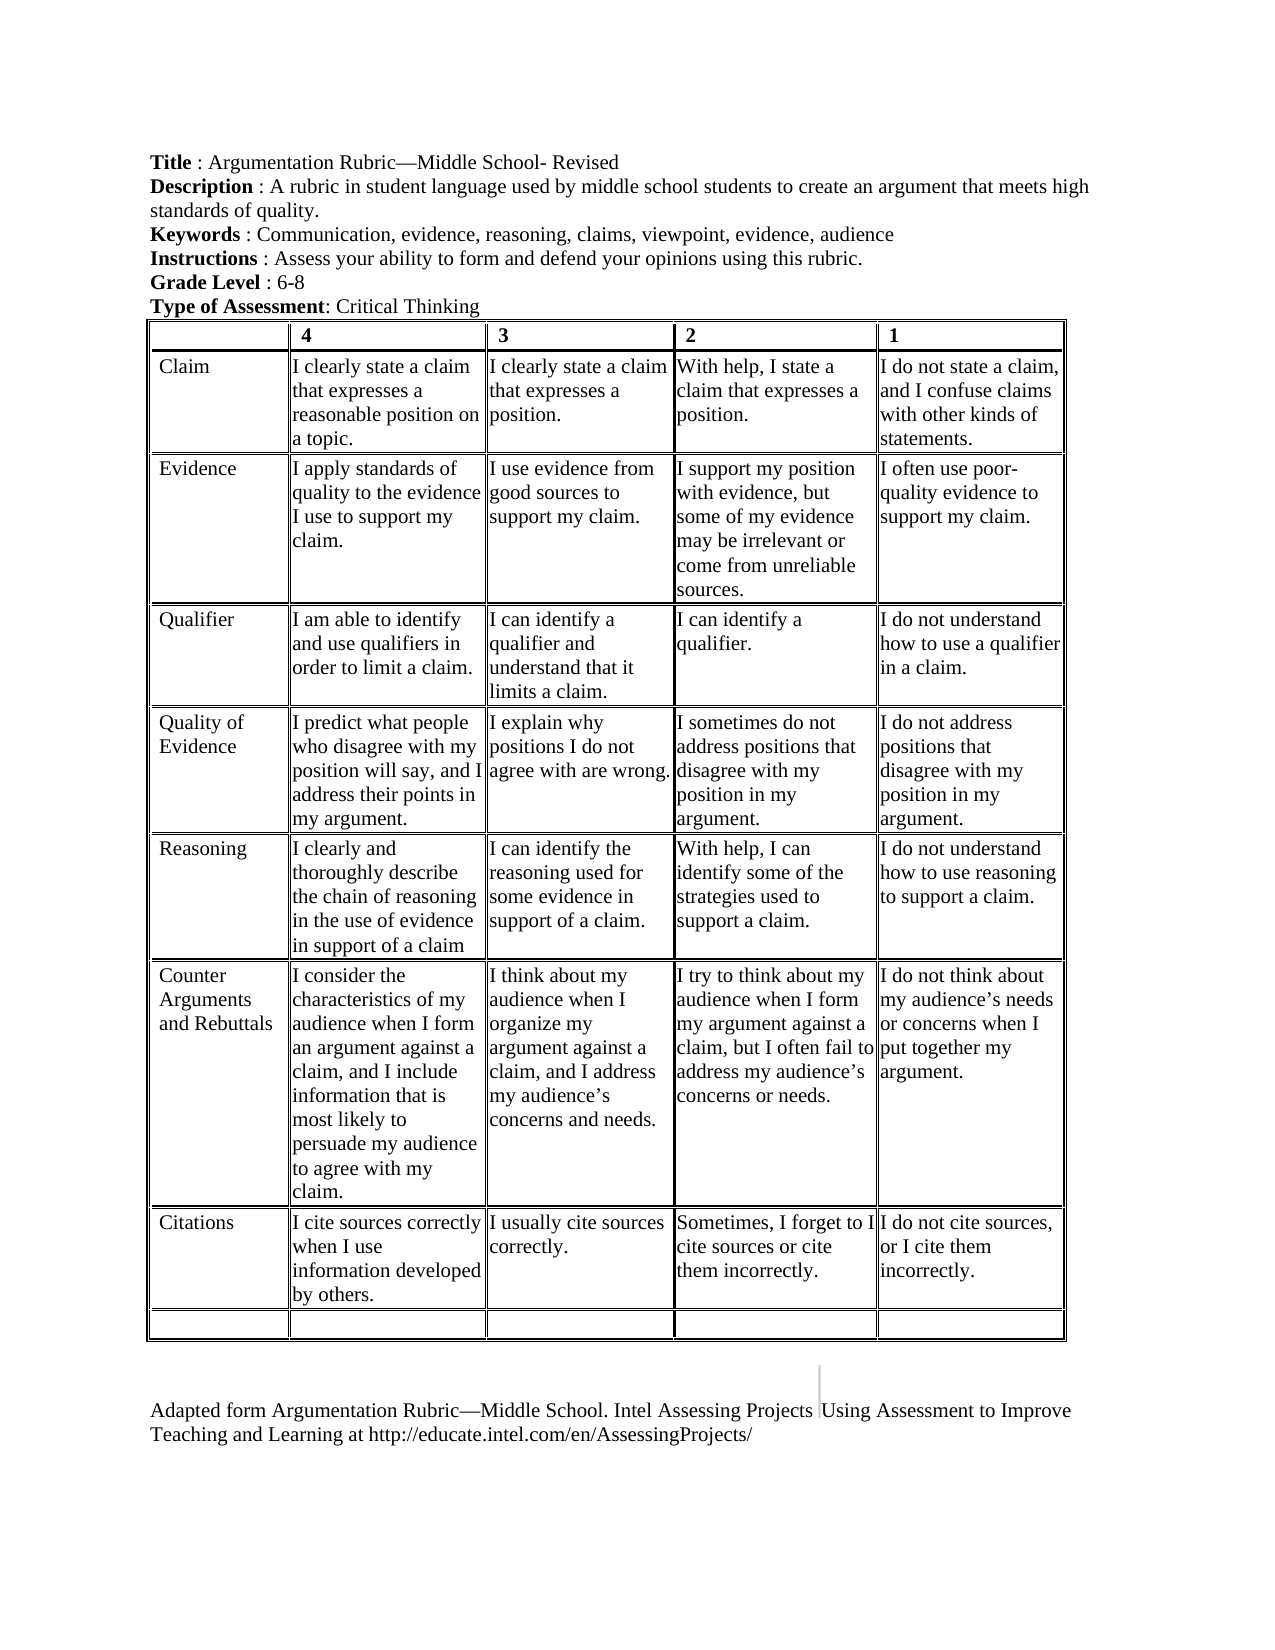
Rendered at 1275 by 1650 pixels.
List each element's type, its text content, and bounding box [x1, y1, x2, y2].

text Adapted form Argumentation Rubric—Middle School. Intel Assessing Projects Using Assessment to Improve Teaching and Learning at http://educate.intel.com/en/AssessingProjects/ [150, 1365, 1125, 1446]
table_cell I predict what people who disagree with my position will say, and I address their points in my argument. [291, 708, 485, 831]
text Keywords : Communication, evidence, reasoning, claims, viewpoint, evidence, audience [150, 222, 1125, 246]
table_header 3 [487, 320, 674, 349]
table_cell [674, 1311, 877, 1338]
table_header 4 [290, 322, 487, 349]
table_cell With help, I state a claim that expresses a position. [676, 352, 876, 451]
table_cell I do not address positions that disagree with my position in my argument. [878, 705, 1065, 831]
table_cell I can identify the reasoning used for some evidence in support of a claim. [488, 835, 673, 958]
table_cell I can identify a qualifier and understand that it limits a claim. [488, 606, 673, 705]
table_cell Reasoning [150, 831, 288, 958]
table_cell I consider the characteristics of my audience when I form an argument against a claim, and I include information that is most likely to persuade my audience to agree with my claim. [291, 962, 485, 1205]
table_cell I do not understand how to use reasoning to support a claim. [879, 831, 1064, 958]
table_header 1 [878, 322, 1063, 349]
table_cell Qualifier [150, 602, 288, 705]
table_cell Sometimes, I forget to I cite sources or cite them incorrectly. [676, 1209, 876, 1308]
table_cell I cite sources correctly when I use information developed by others. [291, 1209, 485, 1308]
text Grade Level : 6-8 [150, 270, 1125, 294]
table_cell [290, 1311, 487, 1338]
table_header [150, 322, 290, 349]
text Description : A rubric in student language used by middle school students to create an argument that meets high standards of quality. [150, 174, 1125, 222]
table_cell Citations [150, 1205, 288, 1308]
table_cell I try to think about my audience when I form my argument against a claim, but I often fail to address my audience’s concerns or needs. [676, 962, 876, 1205]
table_cell I clearly and thoroughly describe the chain of reasoning in the use of evidence in support of a claim [291, 835, 485, 958]
table_cell I apply standards of quality to the evidence I use to support my claim. [291, 455, 485, 602]
table_cell I explain why positions I do not agree with are wrong. [488, 708, 673, 831]
text Title : Argumentation Rubric—Middle School- Revised [150, 150, 1125, 174]
table_cell I often use poor-quality evidence to support my claim. [879, 451, 1064, 602]
text Type of Assessment: Critical Thinking [150, 294, 1125, 318]
text Instructions : Assess your ability to form and defend your opinions using this rubric. [150, 246, 1125, 270]
table_cell I do not state a claim, and I confuse claims with other kinds of statements. [879, 349, 1063, 451]
table_cell I clearly state a claim that expresses a position. [488, 352, 673, 451]
table_cell I sometimes do not address positions that disagree with my position in my argument. [676, 708, 876, 831]
table_cell I clearly state a claim that expresses a reasonable position on a topic. [291, 352, 485, 451]
table_cell [487, 1311, 674, 1338]
table_cell Evidence [150, 451, 288, 602]
table_cell [148, 1308, 290, 1338]
table_cell Counter Arguments and Rebuttals [150, 958, 288, 1205]
table_cell I support my position with evidence, but some of my evidence may be irrelevant or come from unreliable sources. [676, 455, 876, 602]
table_cell I do not understand how to use a qualifier in a claim. [879, 602, 1064, 705]
table_cell I use evidence from good sources to support my claim. [488, 455, 673, 602]
table_cell I am able to identify and use qualifiers in order to limit a claim. [291, 606, 485, 705]
table_cell I can identify a qualifier. [676, 606, 876, 705]
table_cell I do not think about my audience’s needs or concerns when I put together my argument. [879, 958, 1064, 1205]
table_header 2 [674, 322, 877, 349]
table_cell I usually cite sources correctly. [488, 1209, 673, 1308]
table_cell Quality of Evidence [148, 705, 290, 831]
table_cell I think about my audience when I organize my argument against a claim, and I address my audience’s concerns and needs. [488, 962, 673, 1205]
table_cell [878, 1308, 1065, 1338]
table_cell Claim [150, 349, 288, 451]
table_cell With help, I can identify some of the strategies used to support a claim. [676, 835, 876, 958]
table_cell I do not cite sources, or I cite them incorrectly. [879, 1205, 1064, 1308]
